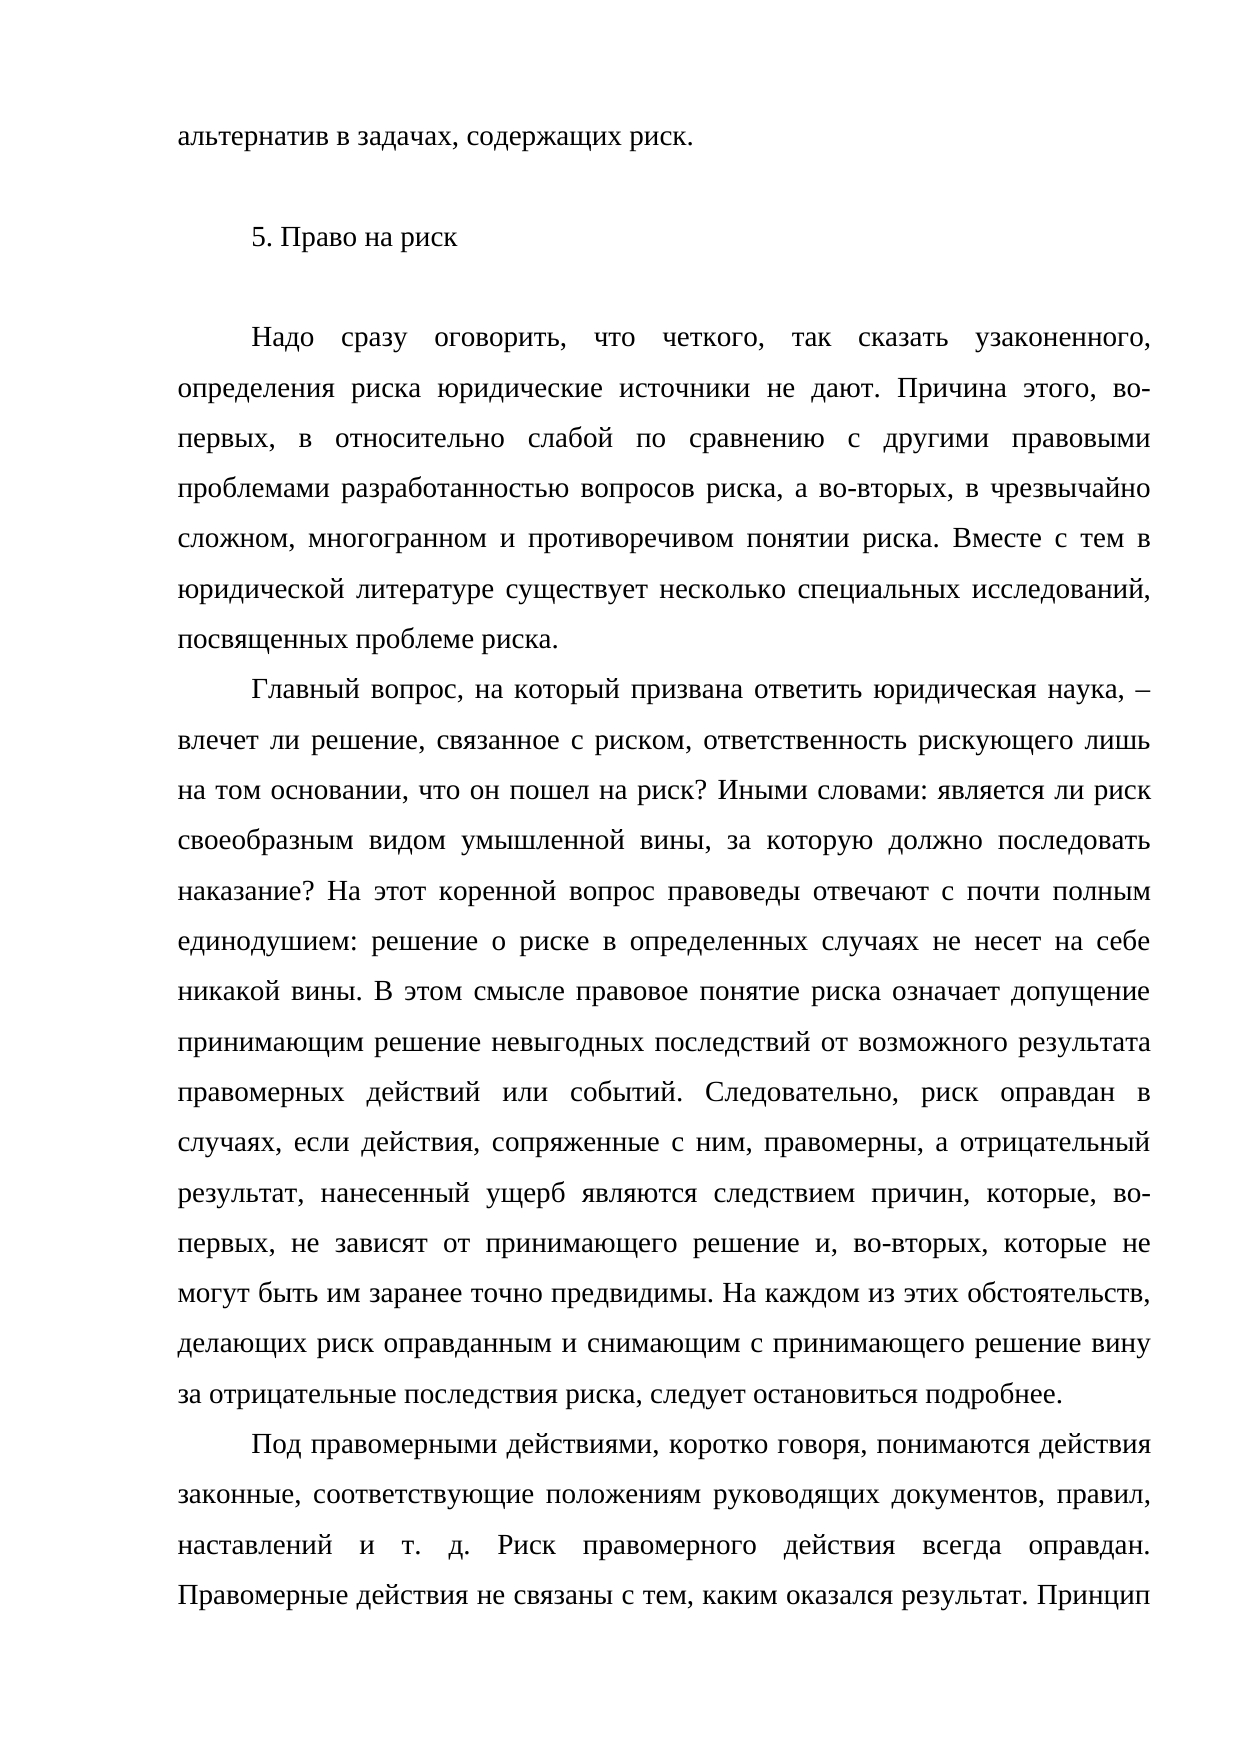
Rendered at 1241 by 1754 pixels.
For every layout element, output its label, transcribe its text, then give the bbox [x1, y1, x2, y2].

text Главный вопрос, на который призвана ответить юридическая наука, – влечет ли решение, связанное с риском, ответственность рискующего лишь на том основании, что он пошел на риск? Иными словами: является ли риск своеобразным видом умышленной вины, за которую должно последовать наказание? На этот коренной вопрос правоведы отвечают с почти полным единодушием: решение о риске в определенных случаях не несет на себе никакой вины. В этом смысле правовое понятие риска означает допущение принимающим решение невыгодных последствий от возможного результата правомерных действий или событий. Следовательно, риск оправдан в случаях, если действия, сопряженные с ним, правомерны, а отрицательный результат, нанесенный ущерб являются следствием причин, которые, во-первых, не зависят от принимающего решение и, во-вторых, которые не могут быть им заранее точно предвидимы. На каждом из этих обстоятельств, делающих риск оправданным и снимающим с принимающего решение вину за отрицательные последствия риска, следует остановиться подробнее. [177, 672, 1152, 1409]
subtitle 5. Право на риск [177, 219, 1152, 252]
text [177, 1426, 1152, 1611]
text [177, 118, 1152, 152]
text Надо сразу оговорить, что четкого, так сказать узаконенного, определения риска юридические источники не дают. Причина этого, во-первых, в относительно слабой по сравнению с другими правовыми проблемами разработанностью вопросов риска, а во-вторых, в чрезвычайно сложном, многогранном и противоречивом понятии риска. Вместе с тем в юридической литературе существует несколько специальных исследований, посвященных проблеме риска. [177, 319, 1152, 655]
